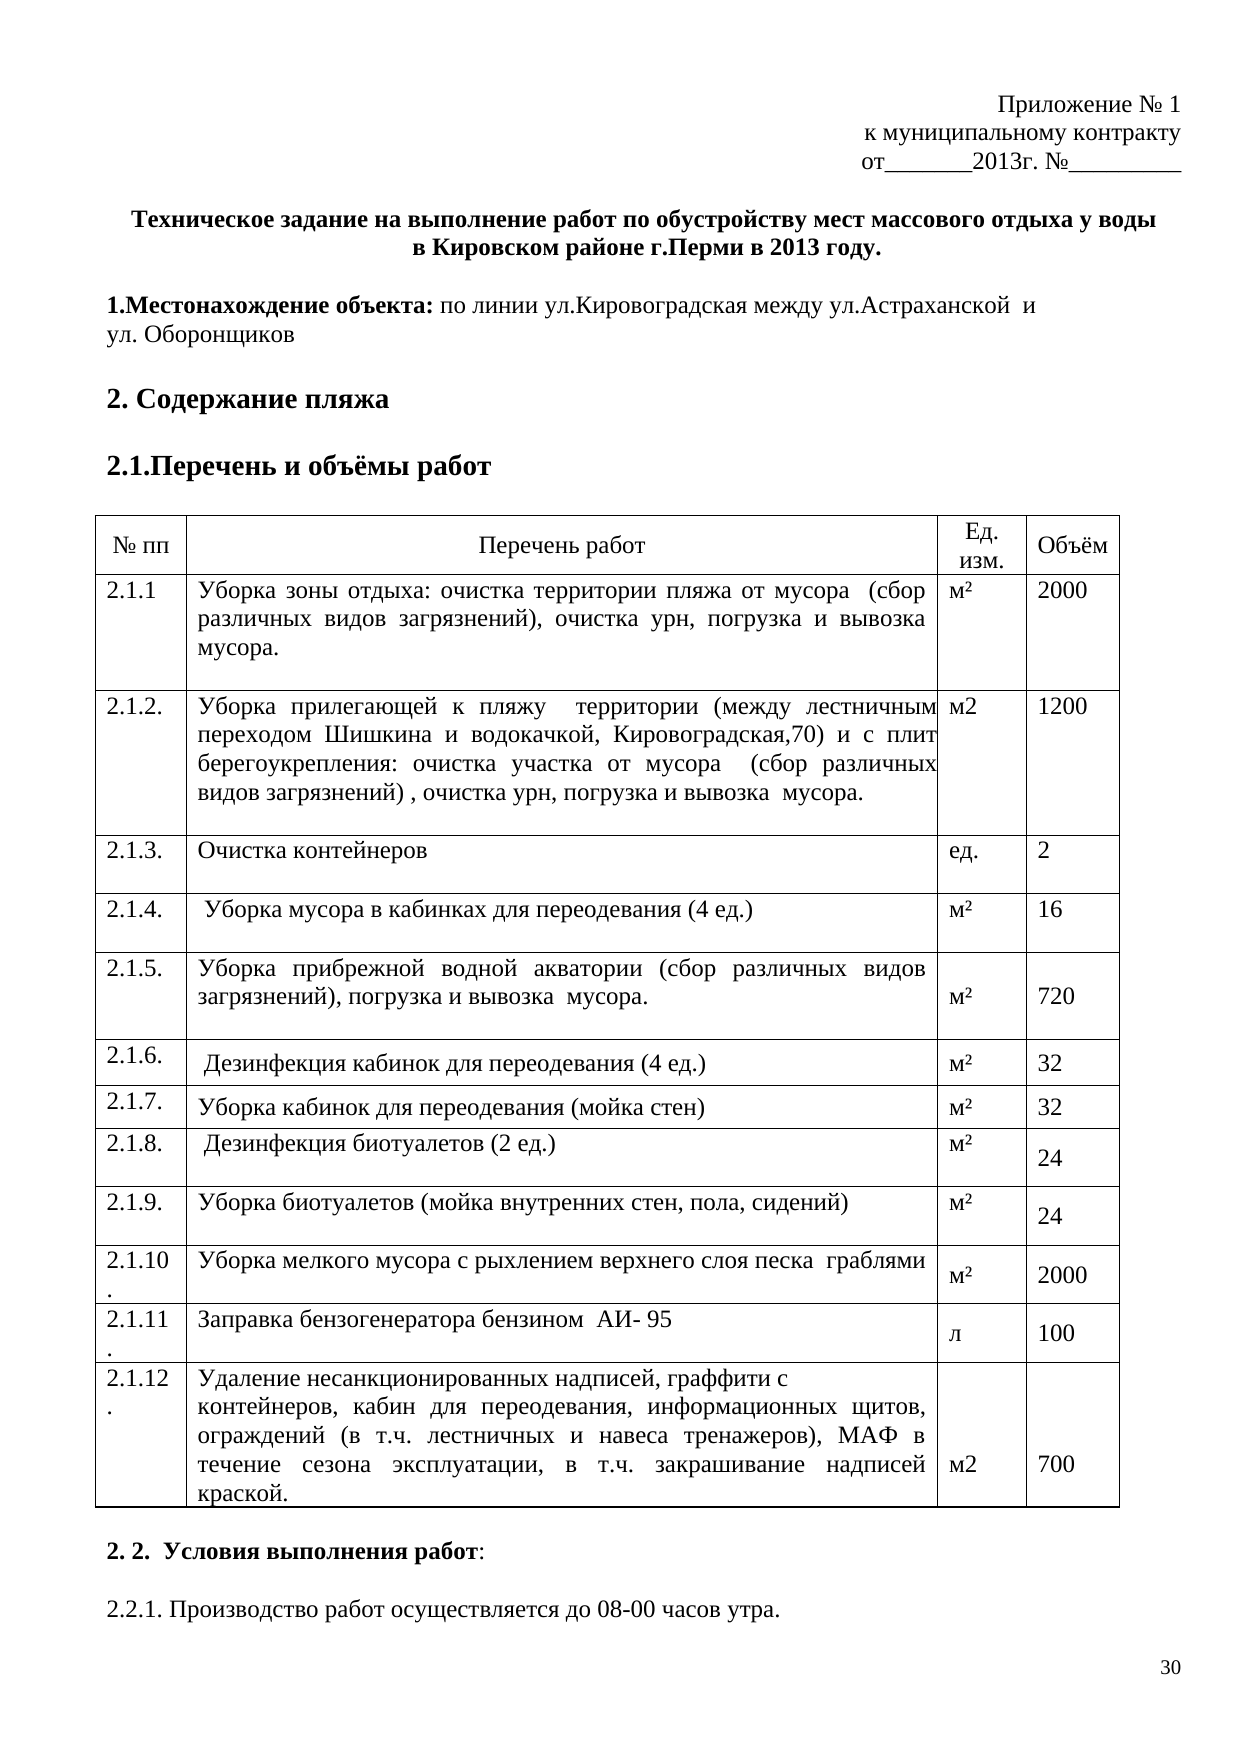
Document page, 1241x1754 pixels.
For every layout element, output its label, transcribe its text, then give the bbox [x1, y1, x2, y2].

table_cell м² [938, 1187, 1026, 1244]
table_cell м² [938, 953, 1026, 1039]
table_cell 24 [1027, 1129, 1119, 1186]
table_cell 16 [1027, 894, 1119, 952]
table_cell 2.1.6. [96, 1040, 186, 1085]
table_cell 2.1.7. [96, 1086, 186, 1127]
text Техническое задание на выполнение работ по обустройству мест массового отдыха у воды [106, 204, 1181, 232]
table_cell 2.1.10. [96, 1246, 186, 1303]
text ул. Оборонщиков [106, 319, 1181, 347]
table_cell 100 [1027, 1304, 1119, 1362]
table_cell Уборка зоны отдыха: очистка территории пляжа от мусора (сбор различных видов загрязнений), очистка урн, погрузка и вывозка мусора. [187, 575, 937, 690]
table_cell ед. [938, 836, 1026, 893]
table_cell 2000 [1027, 1246, 1119, 1303]
table_cell Уборка кабинок для переодевания (мойка стен) [187, 1086, 937, 1127]
table_cell м² [938, 575, 1026, 690]
table_cell Уборка прибрежной водной акватории (сбор различных видов загрязнений), погрузка и вывозка мусора. [187, 953, 937, 1039]
table_cell м² [938, 894, 1026, 952]
table_cell 2.1.5. [96, 953, 186, 1039]
table_cell Дезинфекция кабинок для переодевания (4 ед.) [187, 1040, 937, 1085]
table_cell м2 [938, 1363, 1026, 1506]
table_cell 2.1.3. [96, 836, 186, 893]
table_cell 2.1.9. [96, 1187, 186, 1244]
table_cell 2.1.4. [96, 894, 186, 952]
text в Кировском районе г.Перми в 2013 году. [106, 232, 1181, 261]
table_cell Уборка прилегающей к пляжу территории (между лестничным переходом Шишкина и водокачкой, Кировоградская,70) и с плит берегоукрепления: очистка участка от мусора (сбор различных видов загрязнений) , очистка урн, погрузка и вывозка мусора. [187, 691, 937, 834]
table_header Ед. изм. [938, 516, 1026, 574]
table_cell 2.1.1 [96, 575, 186, 690]
table_cell Очистка контейнеров [187, 836, 937, 893]
table_cell 32 [1027, 1086, 1119, 1127]
text 2.2.1. Производство работ осуществляется до 08-00 часов утра. [106, 1594, 1181, 1622]
table_cell м2 [938, 691, 1026, 834]
table_cell м² [938, 1129, 1026, 1186]
table_header № пп [96, 516, 186, 574]
table_cell Уборка мусора в кабинках для переодевания (4 ед.) [187, 894, 937, 952]
table_cell л [938, 1304, 1026, 1362]
table_cell Заправка бензогенератора бензином АИ- 95 [187, 1304, 937, 1362]
table_cell 1200 [1027, 691, 1119, 834]
table_cell 2.1.2. [96, 691, 186, 834]
text 2. 2. Условия выполнения работ: [106, 1536, 1181, 1565]
text к муниципальному контракту [106, 117, 1181, 146]
table_cell м² [938, 1086, 1026, 1127]
table_cell 2000 [1027, 575, 1119, 690]
text Приложение № 1 [106, 89, 1181, 117]
table_cell 2.1.12. [96, 1363, 186, 1506]
table_cell Уборка биотуалетов (мойка внутренних стен, пола, сидений) [187, 1187, 937, 1244]
text 2. Содержание пляжа [106, 381, 1211, 414]
table_cell Дезинфекция биотуалетов (2 ед.) [187, 1129, 937, 1186]
table_cell м² [938, 1246, 1026, 1303]
table_cell 2 [1027, 836, 1119, 893]
table_cell Удаление несанкционированных надписей, граффити с контейнеров, кабин для переодевания, информационных щитов, ограждений (в т.ч. лестничных и навеса тренажеров), МАФ в течение сезона эксплуатации, в т.ч. закрашивание надписей краской. [187, 1363, 937, 1506]
text 2.1.Перечень и объёмы работ [106, 448, 1181, 482]
table_header Перечень работ [187, 516, 937, 574]
text 1.Местонахождение объекта: по линии ул.Кировоградская между ул.Астраханской и [106, 290, 1181, 319]
table_cell 700 [1027, 1363, 1119, 1506]
table_cell м² [938, 1040, 1026, 1085]
table_cell 2.1.8. [96, 1129, 186, 1186]
text от_______2013г. №_________ [800, 146, 1181, 175]
table_cell 2.1.11. [96, 1304, 186, 1362]
table_cell Уборка мелкого мусора с рыхлением верхнего слоя песка граблями [187, 1246, 937, 1303]
table_cell 24 [1027, 1187, 1119, 1244]
table_cell 720 [1027, 953, 1119, 1039]
table_header Объём [1027, 516, 1119, 574]
table_cell 32 [1027, 1040, 1119, 1085]
